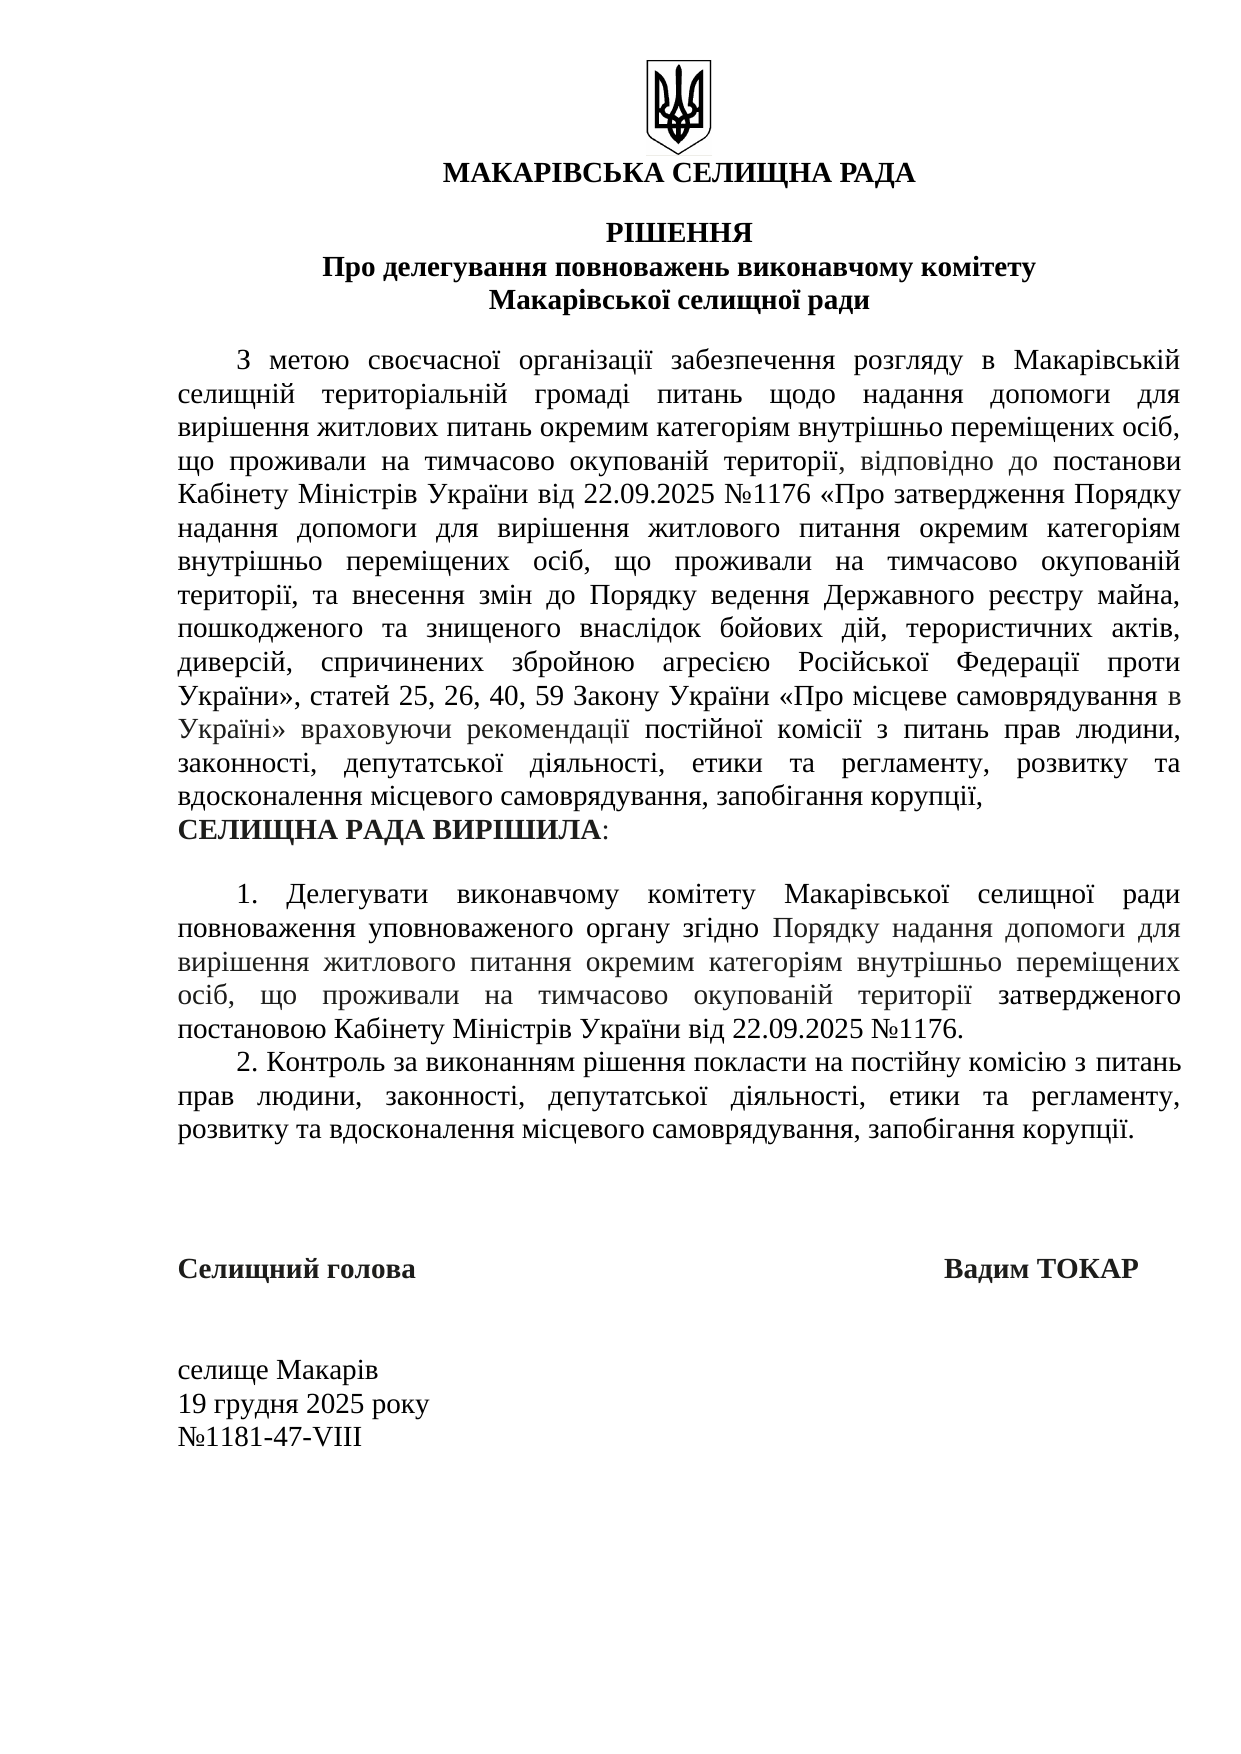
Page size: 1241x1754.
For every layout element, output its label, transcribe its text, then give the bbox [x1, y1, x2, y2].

picture [646, 59, 713, 156]
text селище Макарів [177, 1352, 1181, 1386]
text Макарівської селищної ради [177, 282, 1181, 316]
text №1181-47-VІІІ [177, 1419, 1181, 1453]
subtitle МАКАРІВСЬКА СЕЛИЩНА РАДА [177, 155, 1181, 189]
text З метою своєчасної організації забезпечення розгляду в Макарівській селищній територіальній громаді питань щодо надання допомоги для вирішення житлових питань окремим категоріям внутрішньо переміщених осіб, що проживали на тимчасово окупованій території, відповідно до постанови Кабінету Міністрів України від 22.09.2025 №1176 «Про затвердження Порядку надання допомоги для вирішення житлового питання окремим категоріям внутрішньо переміщених осіб, що проживали на тимчасово окупованій території, та внесення змін до Порядку ведення Державного реєстру майна, пошкодженого та знищеного внаслідок бойових дій, терористичних актів, диверсій, спричинених збройною агресією Російської Федерації проти України», статей 25, 26, 40, 59 Закону України «Про місцеве самоврядування в Україні» враховуючи рекомендації постійної комісії з питань прав людини, законності, депутатської діяльності, етики та регламенту, розвитку та вдосконалення місцевого самоврядування, запобігання корупції, [177, 678, 1181, 812]
text 2. Контроль за виконанням рішення покласти на постійну комісію з питань прав людини, законності, депутатської діяльності, етики та регламенту, розвитку та вдосконалення місцевого самоврядування, запобігання корупції. [177, 1044, 1181, 1145]
text СЕЛИЩНА РАДА ВИРІШИЛА: [177, 812, 1181, 845]
text З метою своєчасної організації забезпечення розгляду в Макарівській селищній територіальній громаді питань щодо надання допомоги для вирішення житлових питань окремим категоріям внутрішньо переміщених осіб, що проживали на тимчасово окупованій території, відповідно до постанови Кабінету Міністрів України від 22.09.2025 №1176 «Про затвердження Порядку надання допомоги для вирішення житлового питання окремим категоріям внутрішньо переміщених осіб, що проживали на тимчасово окупованій території, та внесення змін до Порядку ведення Державного реєстру майна, пошкодженого та знищеного внаслідок бойових дій, терористичних актів, диверсій, спричинених збройною агресією Російської Федерації проти України», статей 25, 26, 40, 59 Закону України «Про місцеве самоврядування в Україні» враховуючи рекомендації постійної комісії з питань прав людини, законності, депутатської діяльності, етики та регламенту, розвитку та вдосконалення місцевого самоврядування, запобігання корупції, [177, 342, 1181, 510]
text Про делегування повноважень виконавчому комітету [177, 249, 1181, 282]
text Селищний голова Вадим ТОКАР [177, 1252, 1181, 1285]
text 19 грудня 2025 року [177, 1386, 1181, 1419]
text 1. Делегувати виконавчому комітету Макарівської селищної ради повноваження уповноваженого органу згідно Порядку надання допомоги для вирішення житлового питання окремим категоріям внутрішньо переміщених осіб, що проживали на тимчасово окупованій території затвердженого постановою Кабінету Міністрів України від 22.09.2025 №1176. [177, 877, 1181, 1044]
text РІШЕННЯ [177, 215, 1181, 249]
